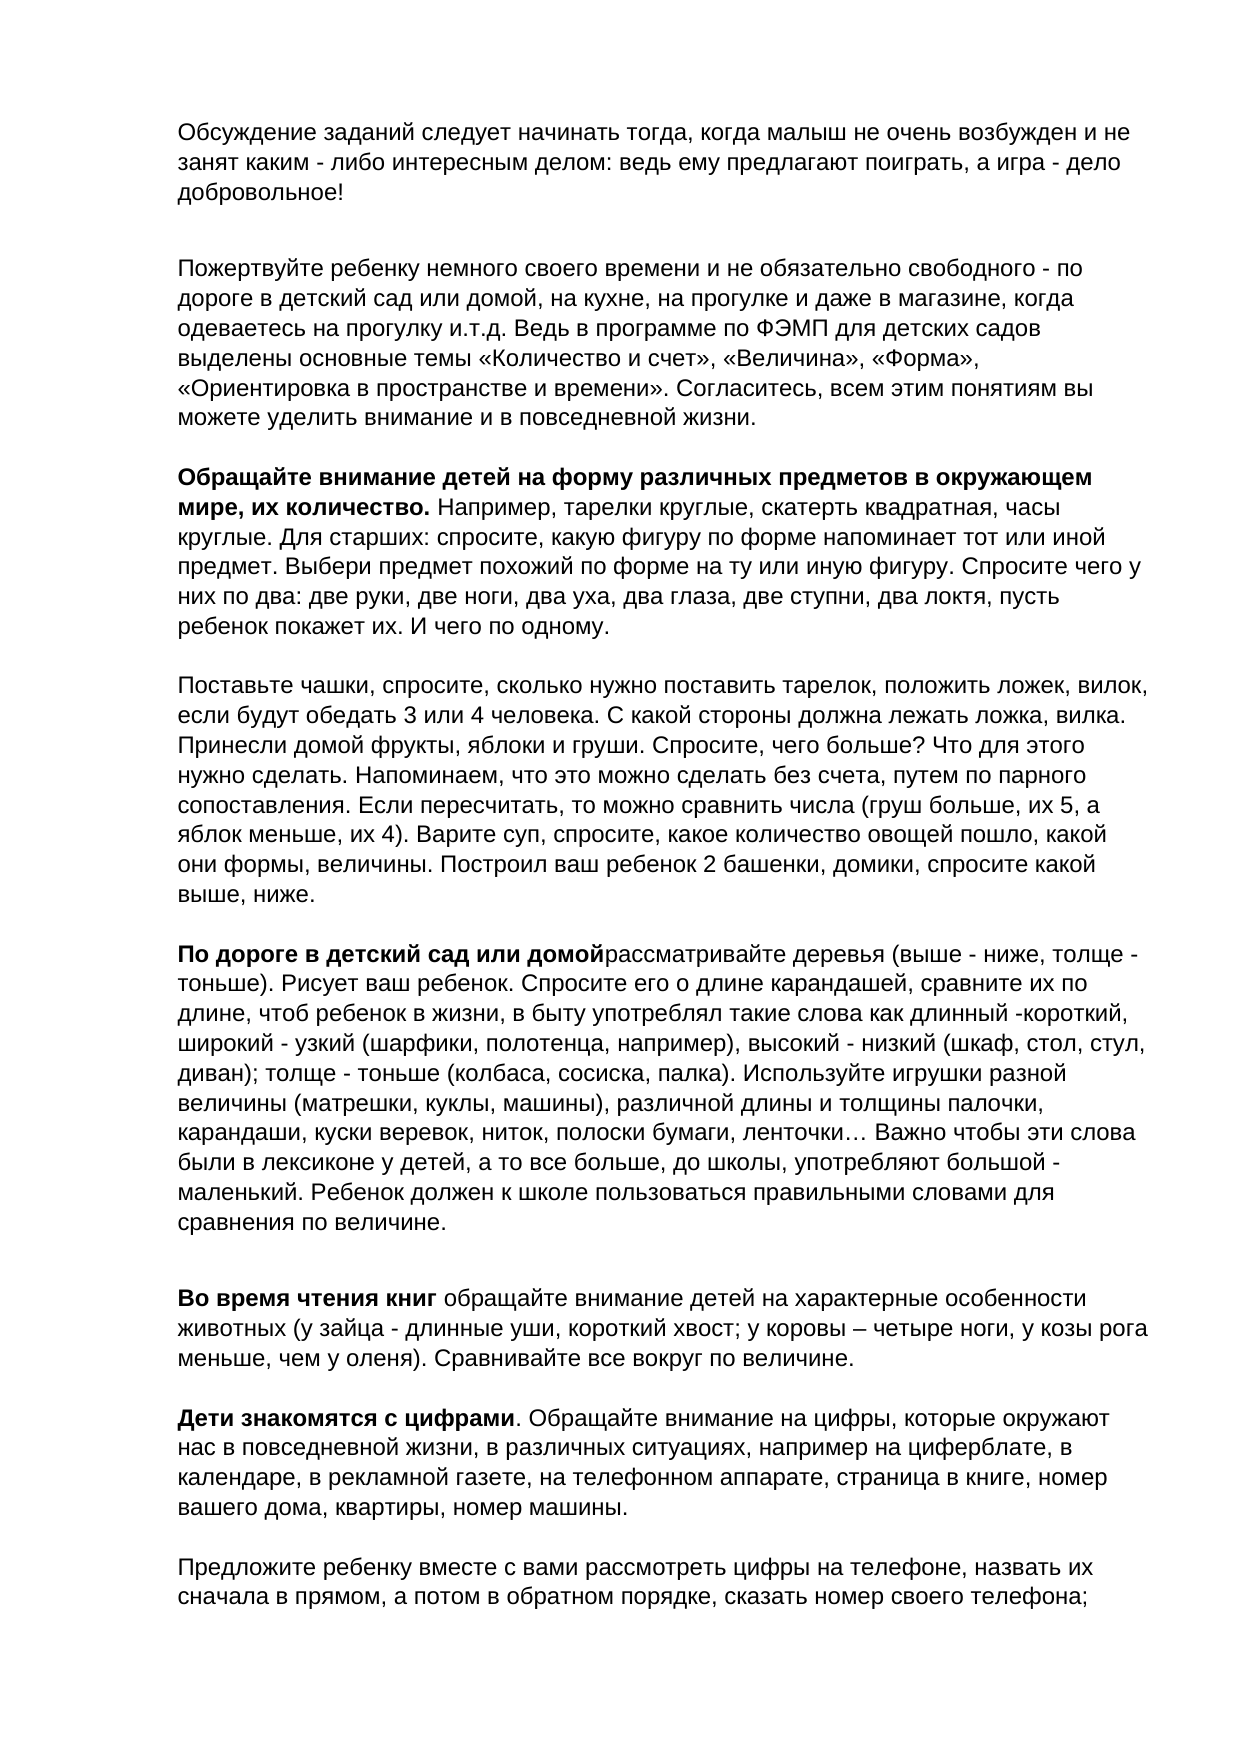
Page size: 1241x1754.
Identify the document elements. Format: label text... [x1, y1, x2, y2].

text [177, 1284, 1152, 1610]
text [177, 118, 1152, 236]
text Пожертвуйте ребенку немного своего времени и не обязательно свободного - по дороге в детский сад или домой, на кухне, на прогулке и даже в магазине, когда одеваетесь на прогулку и.т.д. Ведь в программе по ФЭМП для детских садов выделены основные темы «Количество и счет», «Величина», «Форма», «Ориентировка в пространстве и времени». Согласитесь, всем этим понятиям вы можете уделить внимание и в повседневной жизни. Обращайте внимание детей на форму различных предметов в окружающем мире, их количество. Например, тарелки круглые, скатерть квадратная, часы круглые. Для старших: спросите, какую фигуру по форме напоминает тот или иной предмет. Выбери предмет похожий по форме на ту или иную фигуру. Спросите чего у них по два: две руки, две ноги, два уха, два глаза, две ступни, два локтя, пусть ребенок покажет их. И чего по одному. Поставьте чашки, спросите, сколько нужно поставить тарелок, положить ложек, вилок, если будут обедать 3 или 4 человека. С какой стороны должна лежать ложка, вилка. Принесли домой фрукты, яблоки и груши. Спросите, чего больше? Что для этого нужно сделать. Напоминаем, что это можно сделать без счета, путем по парного сопоставления. Если пересчитать, то можно сравнить числа (груш больше, их 5, а яблок меньше, их 4). Варите суп, спросите, какое количество овощей пошло, какой они формы, величины. Построил ваш ребенок 2 башенки, домики, спросите какой выше, ниже. По дороге в детский сад или домойрассматривайте деревья (выше - ниже, толще - тоньше). Рисует ваш ребенок. Спросите его о длине карандашей, сравните их по длине, чтоб ребенок в жизни, в быту употреблял такие слова как длинный -короткий, широкий - узкий (шарфики, полотенца, например), высокий - низкий (шкаф, стол, стул, диван); толще - тоньше (колбаса, сосиска, палка). Используйте игрушки разной величины (матрешки, куклы, машины), различной длины и толщины палочки, карандаши, куски веревок, ниток, полоски бумаги, ленточки… Важно чтобы эти слова были в лексиконе у детей, а то все больше, до школы, употребляют большой - маленький. Ребенок должен к школе пользоваться правильными словами для сравнения по величине. [177, 254, 1152, 1266]
